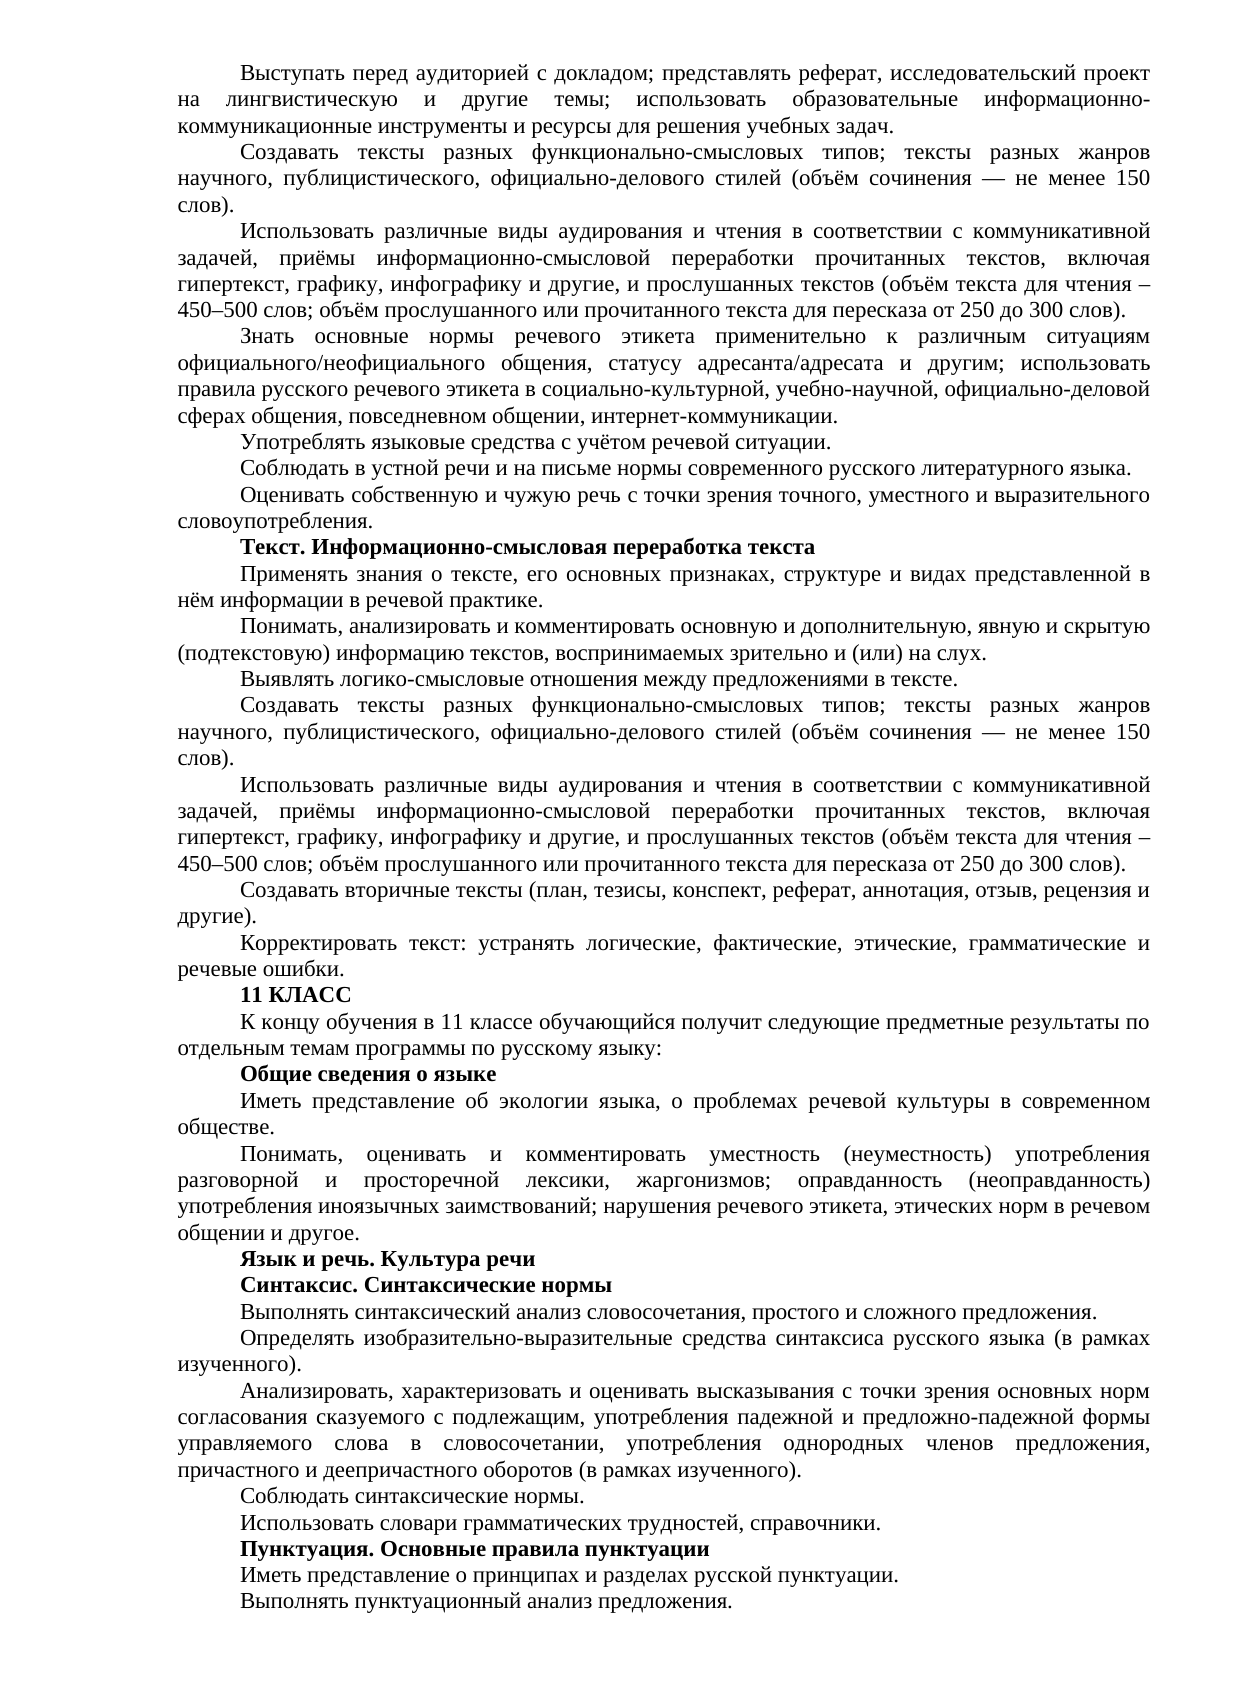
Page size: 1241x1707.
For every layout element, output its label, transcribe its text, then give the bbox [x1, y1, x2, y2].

text К концу обучения в 11 классе обучающийся получит следующие предметные результаты по отдельным темам программы по русскому языку: [177, 1008, 1152, 1061]
text Оценивать собственную и чужую речь с точки зрения точного, уместного и выразительного словоупотребления. [177, 481, 1152, 533]
text Корректировать текст: устранять логические, фактические, этические, грамматические и речевые ошибки. [177, 929, 1152, 981]
text Создавать вторичные тексты (план, тезисы, конспект, реферат, аннотация, отзыв, рецензия и другие). [177, 876, 1152, 929]
text Иметь представление о принципах и разделах русской пунктуации. [177, 1561, 1152, 1588]
text Понимать, анализировать и комментировать основную и дополнительную, явную и скрытую (подтекстовую) информацию текстов, воспринимаемых зрительно и (или) на слух. [177, 612, 1152, 665]
text Применять знания о тексте, его основных признаках, структуре и видах представленной в нём информации в речевой практике. [177, 560, 1152, 612]
text Пунктуация. Основные правила пунктуации [177, 1535, 1152, 1561]
text Знать основные нормы речевого этикета применительно к различным ситуациям официального/неофициального общения, статусу адресанта/адресата и другим; использовать правила русского речевого этикета в социально-культурной, учебно-научной, официально-деловой сферах общения, повседневном общении, интернет-коммуникации. [177, 323, 1152, 428]
text Язык и речь. Культура речи [177, 1245, 1152, 1271]
text Соблюдать в устной речи и на письме нормы современного русского литературного языка. [177, 454, 1152, 481]
text Использовать различные виды аудирования и чтения в соответствии с коммуникативной задачей, приёмы информационно-смысловой переработки прочитанных текстов, включая гипертекст, графику, инфографику и другие, и прослушанных текстов (объём текста для чтения – 450–500 слов; объём прослушанного или прочитанного текста для пересказа от 250 до 300 слов). [177, 217, 1152, 323]
text Иметь представление об экологии языка, о проблемах речевой культуры в современном обществе. [177, 1087, 1152, 1139]
text Использовать различные виды аудирования и чтения в соответствии с коммуникативной задачей, приёмы информационно-смысловой переработки прочитанных текстов, включая гипертекст, графику, инфографику и другие, и прослушанных текстов (объём текста для чтения – 450–500 слов; объём прослушанного или прочитанного текста для пересказа от 250 до 300 слов). [177, 771, 1152, 876]
text Выполнять синтаксический анализ словосочетания, простого и сложного предложения. [177, 1298, 1152, 1324]
text Определять изобразительно-выразительные средства синтаксиса русского языка (в рамках изученного). [177, 1324, 1152, 1377]
text 11 КЛАСС [177, 981, 1152, 1008]
text Текст. Информационно-смысловая переработка текста [177, 533, 1152, 560]
text Понимать, оценивать и комментировать уместность (неуместность) употребления разговорной и просторечной лексики, жаргонизмов; оправданность (неоправданность) употребления иноязычных заимствований; нарушения речевого этикета, этических норм в речевом общении и другое. [177, 1139, 1152, 1245]
text Анализировать, характеризовать и оценивать высказывания с точки зрения основных норм согласования сказуемого с подлежащим, употребления падежной и предложно-падежной формы управляемого слова в словосочетании, употребления однородных членов предложения, причастного и деепричастного оборотов (в рамках изученного). [177, 1377, 1152, 1482]
text Соблюдать синтаксические нормы. [177, 1482, 1152, 1508]
text Выполнять пунктуационный анализ предложения. [177, 1588, 1152, 1614]
text Использовать словари грамматических трудностей, справочники. [177, 1508, 1152, 1535]
text Создавать тексты разных функционально-смысловых типов; тексты разных жанров научного, публицистического, официально-делового стилей (объём сочинения — не менее 150 слов). [177, 138, 1152, 217]
text Синтаксис. Синтаксические нормы [177, 1271, 1152, 1298]
text Общие сведения о языке [177, 1061, 1152, 1087]
text Употреблять языковые средства с учётом речевой ситуации. [177, 428, 1152, 454]
text Выступать перед аудиторией с докладом; представлять реферат, исследовательский проект на лингвистическую и другие темы; использовать образовательные информационно-коммуникационные инструменты и ресурсы для решения учебных задач. [177, 59, 1152, 138]
text Создавать тексты разных функционально-смысловых типов; тексты разных жанров научного, публицистического, официально-делового стилей (объём сочинения — не менее 150 слов). [177, 692, 1152, 771]
text Выявлять логико-смысловые отношения между предложениями в тексте. [177, 665, 1152, 692]
